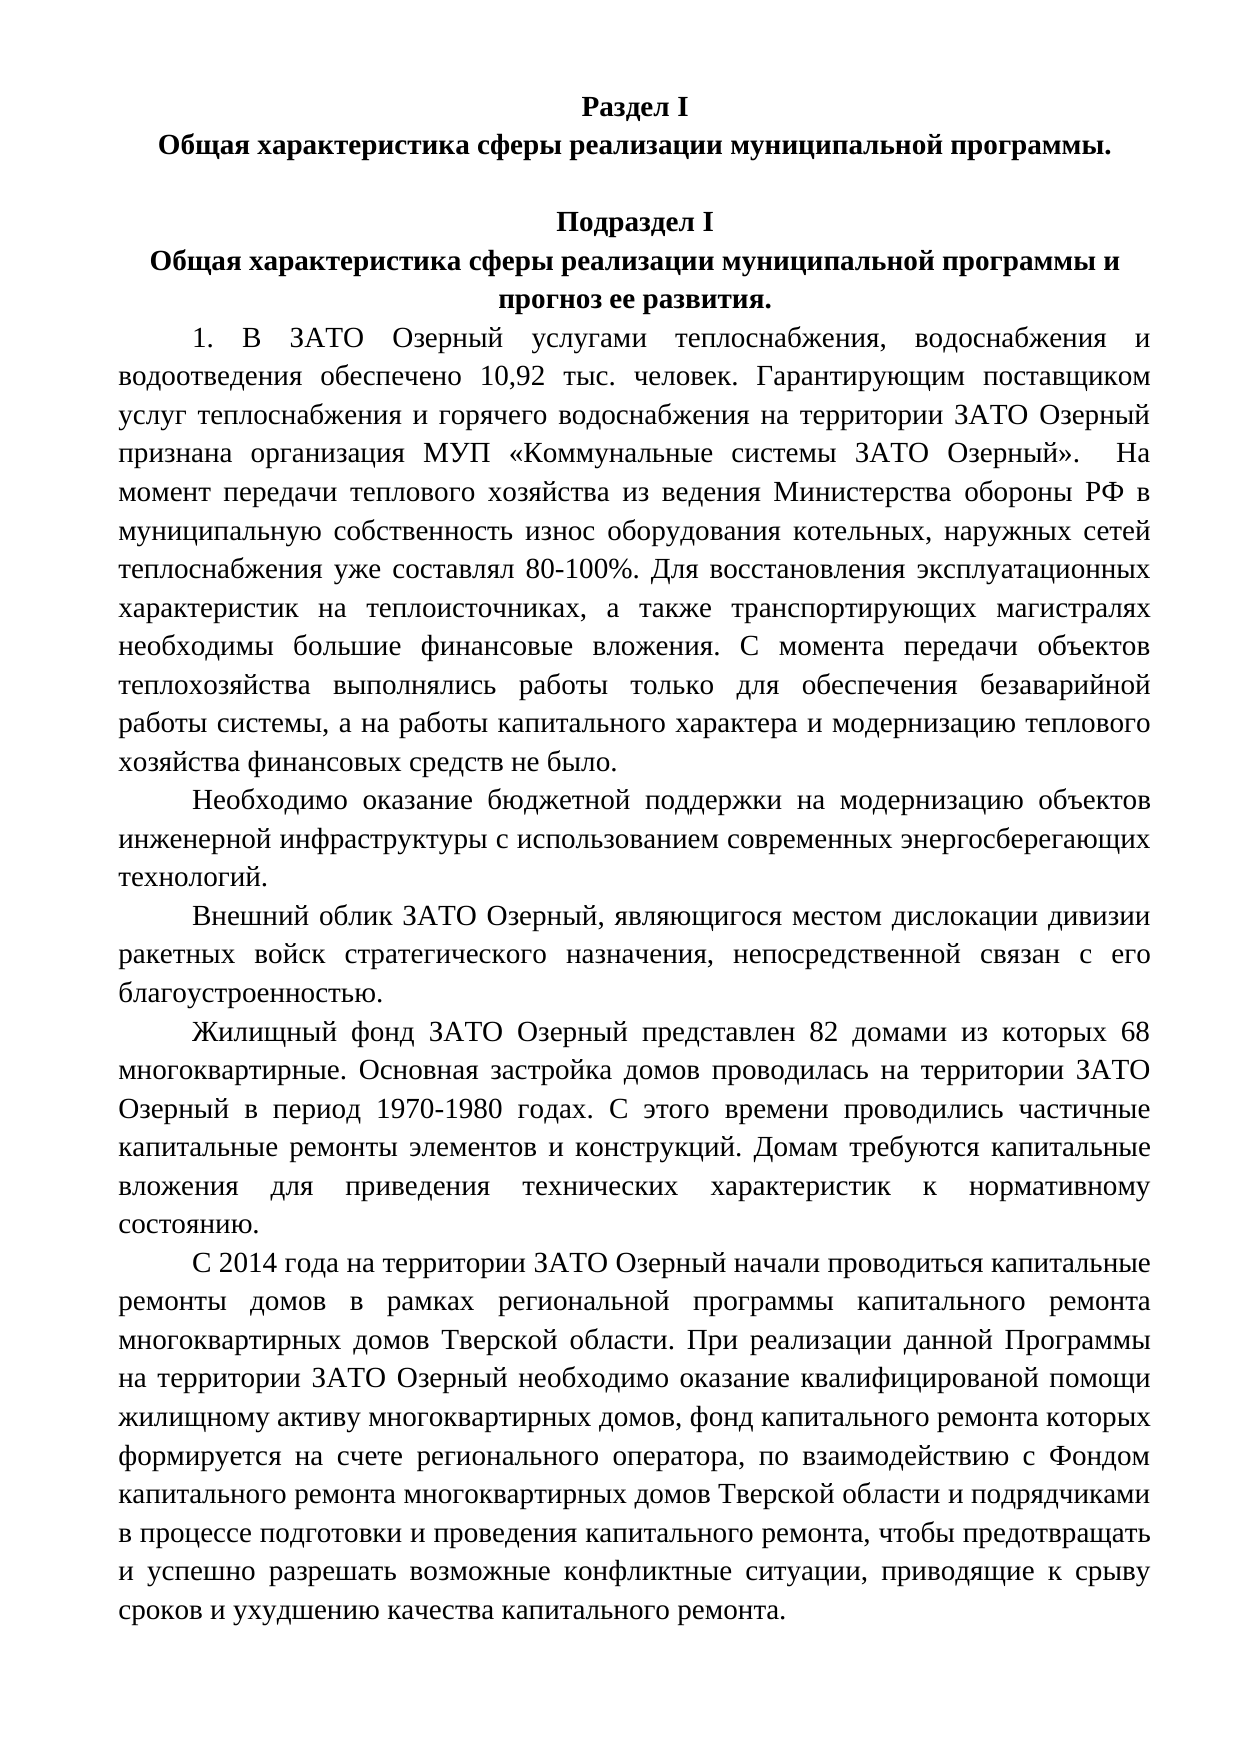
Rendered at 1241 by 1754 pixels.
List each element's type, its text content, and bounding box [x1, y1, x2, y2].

text Жилищный фонд ЗАТО Озерный представлен 82 домами из которых 68 многоквартирные. Основная застройка домов проводилась на территории ЗАТО Озерный в период 1970-1980 годах. С этого времени проводились частичные капитальные ремонты элементов и конструкций. Домам требуются капитальные вложения для приведения технических характеристик к нормативному состоянию. [118, 1014, 1152, 1240]
text Общая характеристика сферы реализации муниципальной программы. [118, 127, 1152, 161]
text Раздел I [118, 89, 1152, 122]
text Внешний облик ЗАТО Озерный, являющигося местом дислокации дивизии ракетных войск стратегического назначения, непосредственной связан с его благоустроенностью. [118, 898, 1152, 1009]
text С 2014 года на территории ЗАТО Озерный начали проводиться капитальные ремонты домов в рамках региональной программы капитального ремонта многоквартирных домов Тверской области. При реализации данной Программы на территории ЗАТО Озерный необходимо оказание квалифицированой помощи жилищному активу многоквартирных домов, фонд капитального ремонта которых формируется на счете регионального оператора, по взаимодействию с Фондом капитального ремонта многоквартирных домов Тверской области и подрядчиками в процессе подготовки и проведения капитального ремонта, чтобы предотвращать и успешно разрешать возможные конфликтные ситуации, приводящие к срыву сроков и ухудшению качества капитального ремонта. [118, 1245, 1152, 1625]
text 1. В ЗАТО Озерный услугами теплоснабжения, водоснабжения и водоотведения обеспечено 10,92 тыс. человек. Гарантирующим поставщиком услуг теплоснабжения и горячего водоснабжения на территории ЗАТО Озерный признана организация МУП «Коммунальные системы ЗАТО Озерный». На момент передачи теплового хозяйства из ведения Министерства обороны РФ в муниципальную собственность износ оборудования котельных, наружных сетей теплоснабжения уже составлял 80-100%. Для восстановления эксплуатационных характеристик на теплоисточниках, а также транспортирующих магистралях необходимы большие финансовые вложения. С момента передачи объектов теплохозяйства выполнялись работы только для обеспечения безаварийной работы системы, а на работы капитального характера и модернизацию теплового хозяйства финансовых средств не было. [118, 320, 1152, 777]
text Подраздел I [118, 204, 1152, 238]
text Общая характеристика сферы реализации муниципальной программы и прогноз ее развития. [118, 243, 1152, 315]
text Необходимо оказание бюджетной поддержки на модернизацию объектов инженерной инфраструктуры с использованием современных энергосберегающих технологий. [118, 782, 1152, 893]
